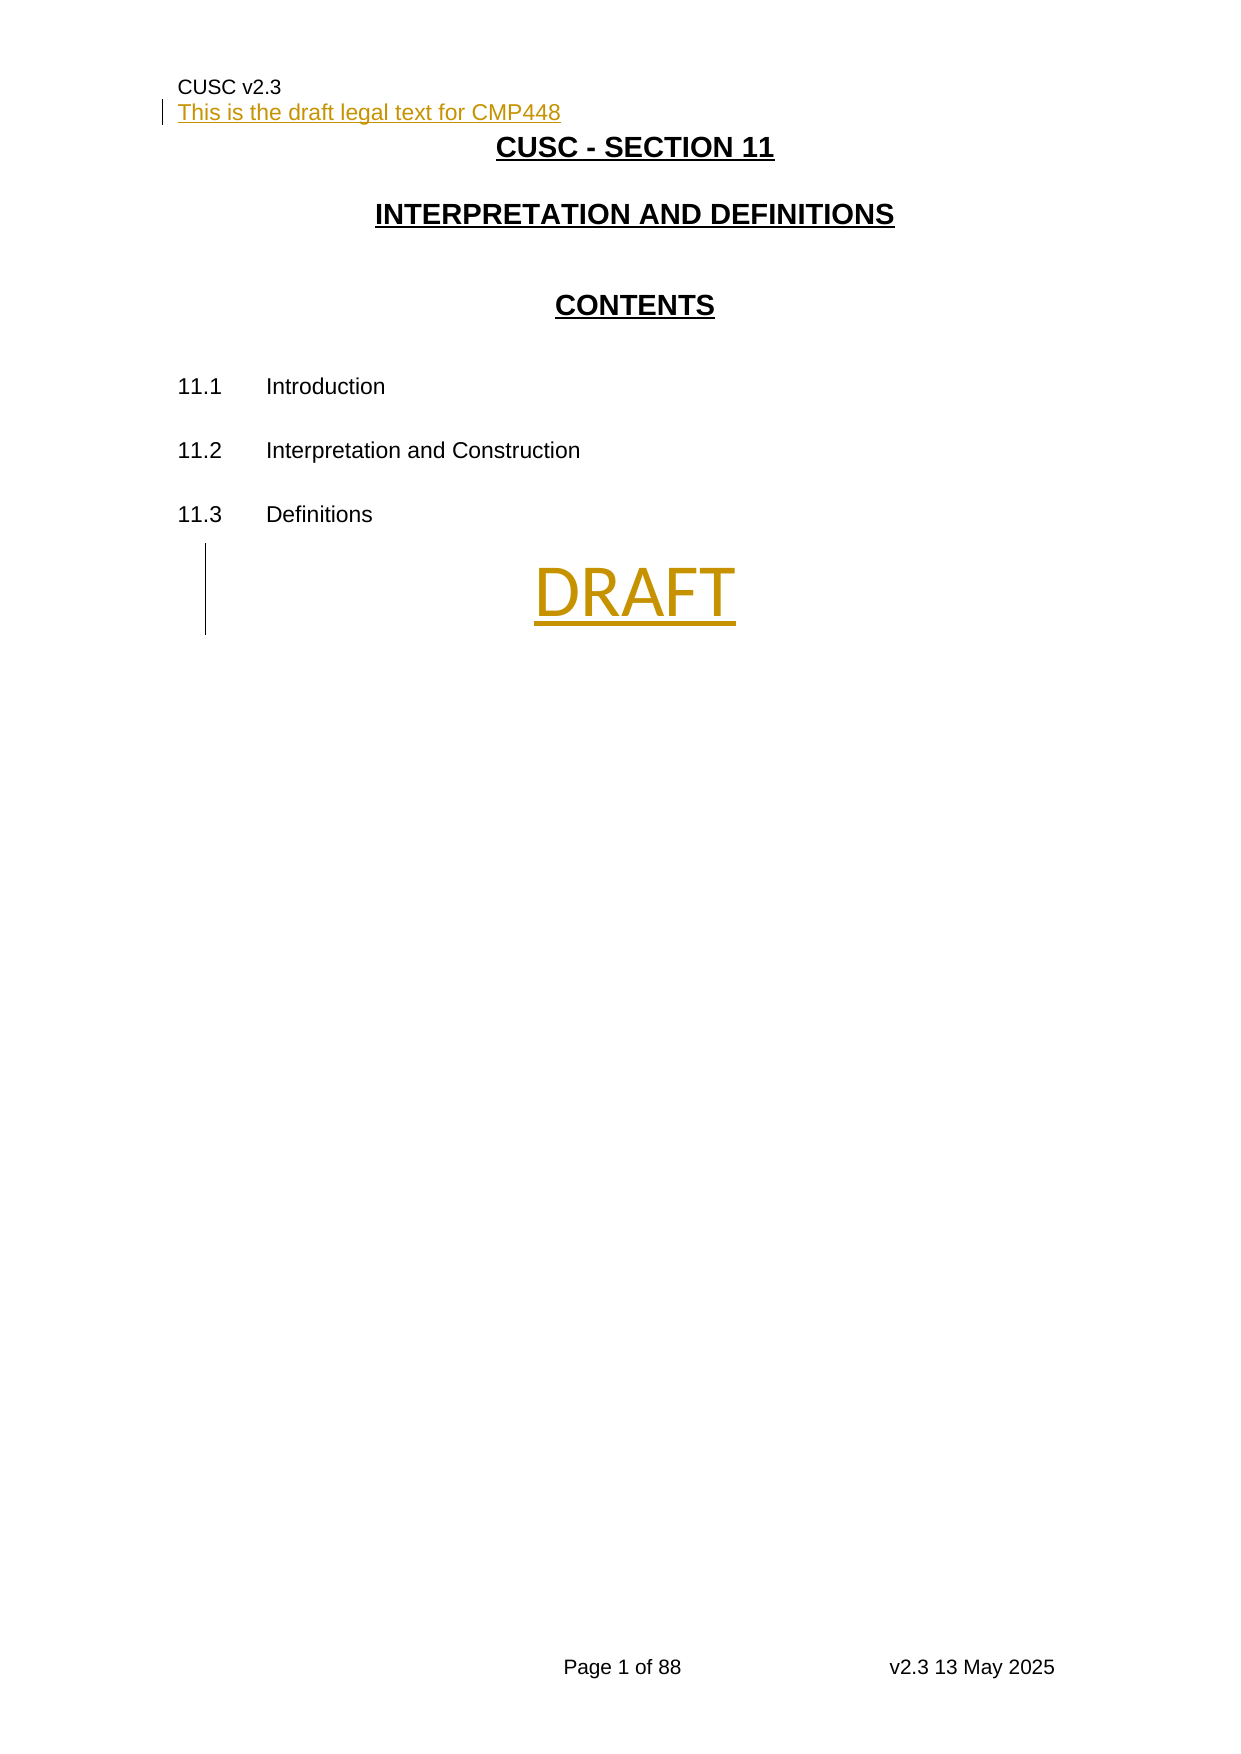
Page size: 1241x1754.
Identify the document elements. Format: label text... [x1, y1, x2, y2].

subtitle CUSC - SECTION 11 INTERPRETATION AND DEFINITIONS [177, 130, 1092, 231]
text 11.3 Definitions [177, 501, 1092, 527]
text 11.1 Introduction [177, 373, 1092, 399]
text 11.2 Interpretation and Construction [177, 437, 1092, 463]
subtitle CONTENTS [177, 288, 1092, 322]
